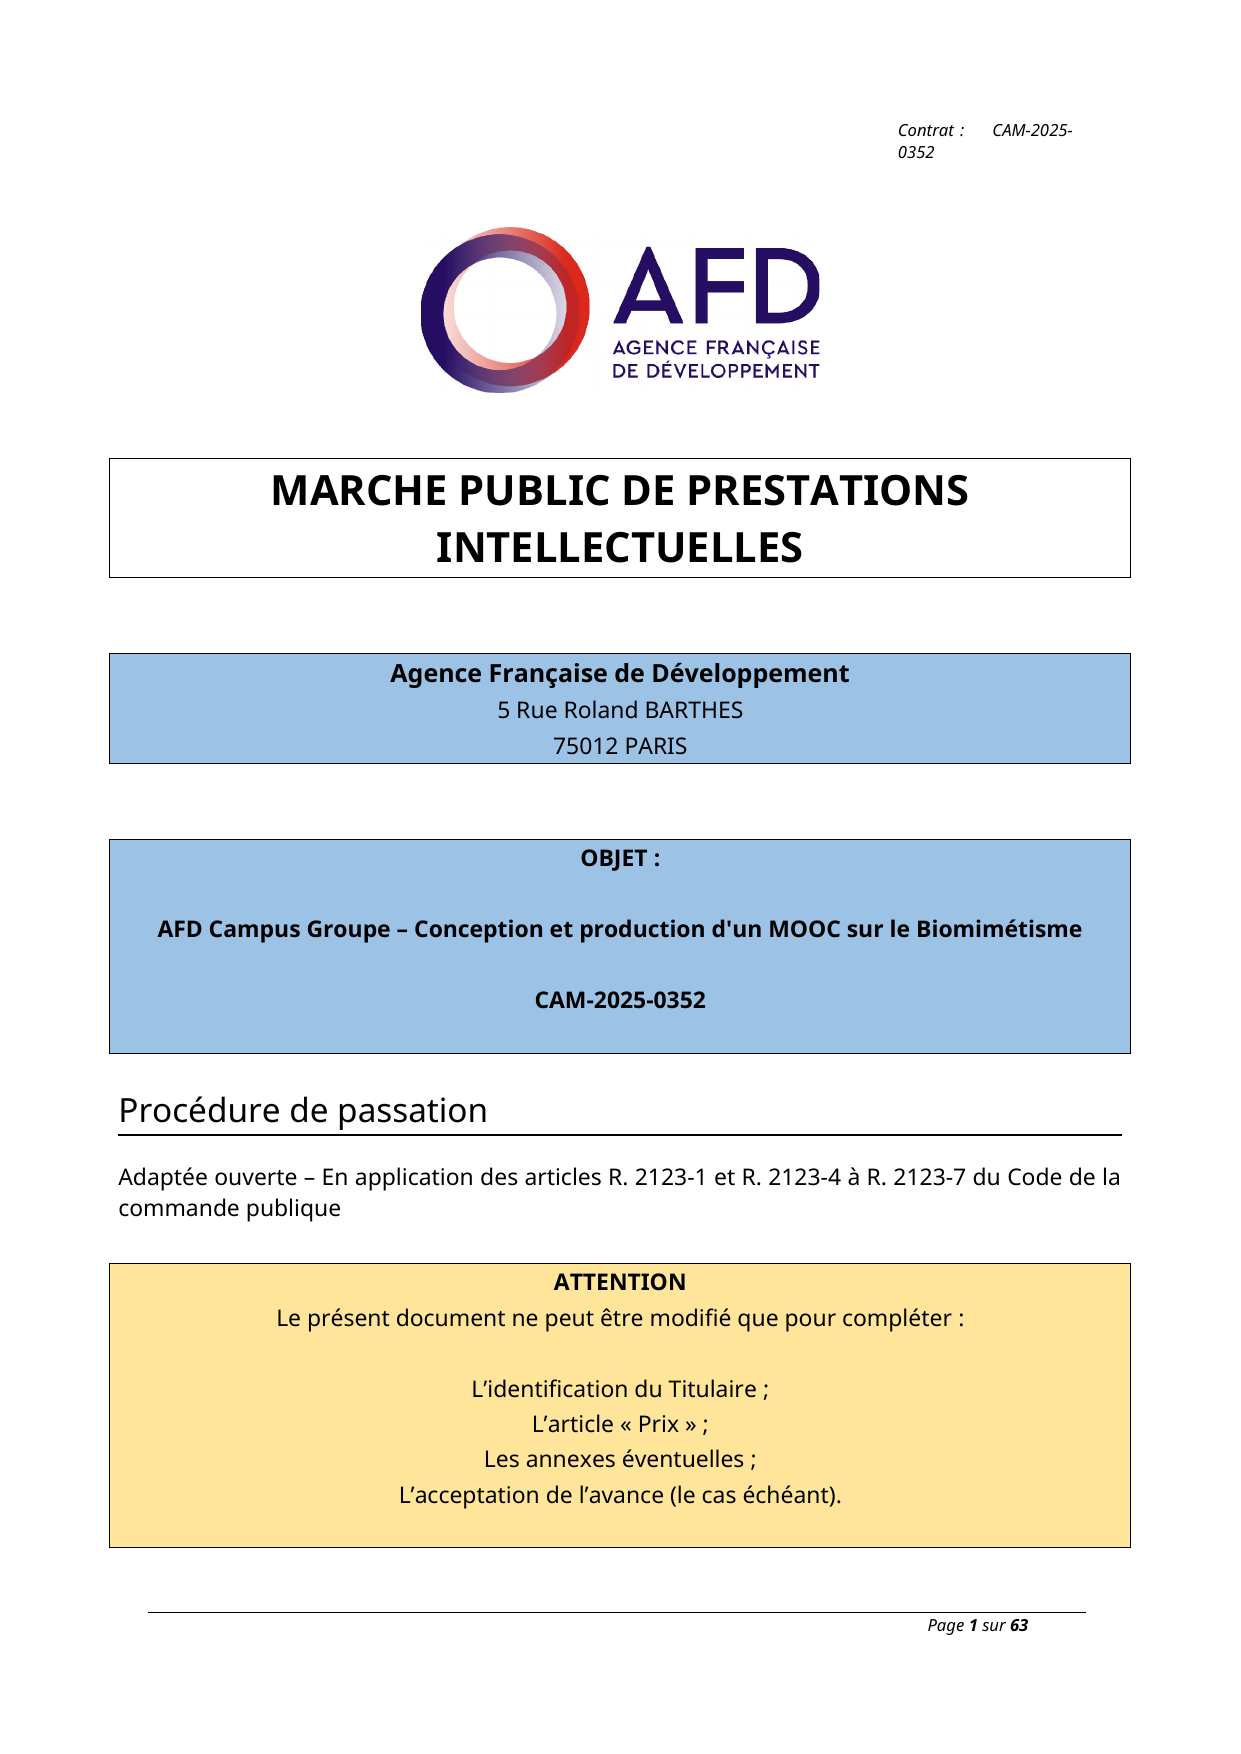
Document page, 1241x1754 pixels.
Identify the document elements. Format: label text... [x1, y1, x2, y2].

text 5 Rue Roland BARTHES [110, 691, 1130, 726]
text ATTENTION [110, 1264, 1130, 1297]
text Les annexes éventuelles ; [110, 1440, 1130, 1474]
picture [421, 227, 820, 393]
text MARCHE PUBLIC DE PRESTATIONS INTELLECTUELLES [110, 459, 1130, 577]
text Agence Française de Développement [110, 654, 1130, 690]
text AFD Campus Groupe – Conception et production d'un MOOC sur le Biomimétisme [110, 910, 1130, 944]
text 75012 PARIS [110, 727, 1130, 763]
text L’acceptation de l’avance (le cas échéant). [110, 1476, 1130, 1510]
text L’article « Prix » ; [110, 1405, 1130, 1439]
text L’identification du Titulaire ; [110, 1369, 1130, 1404]
text OBJET : [110, 840, 1130, 873]
text Procédure de passation [118, 1087, 1122, 1134]
text Adaptée ouverte – En application des articles R. 2123-1 et R. 2123-4 à R. 2123-7 du Code de la commande publique [118, 1161, 1122, 1223]
text CAM-2025-0352 [110, 981, 1130, 1015]
text Le présent document ne peut être modifié que pour compléter : [110, 1298, 1130, 1333]
